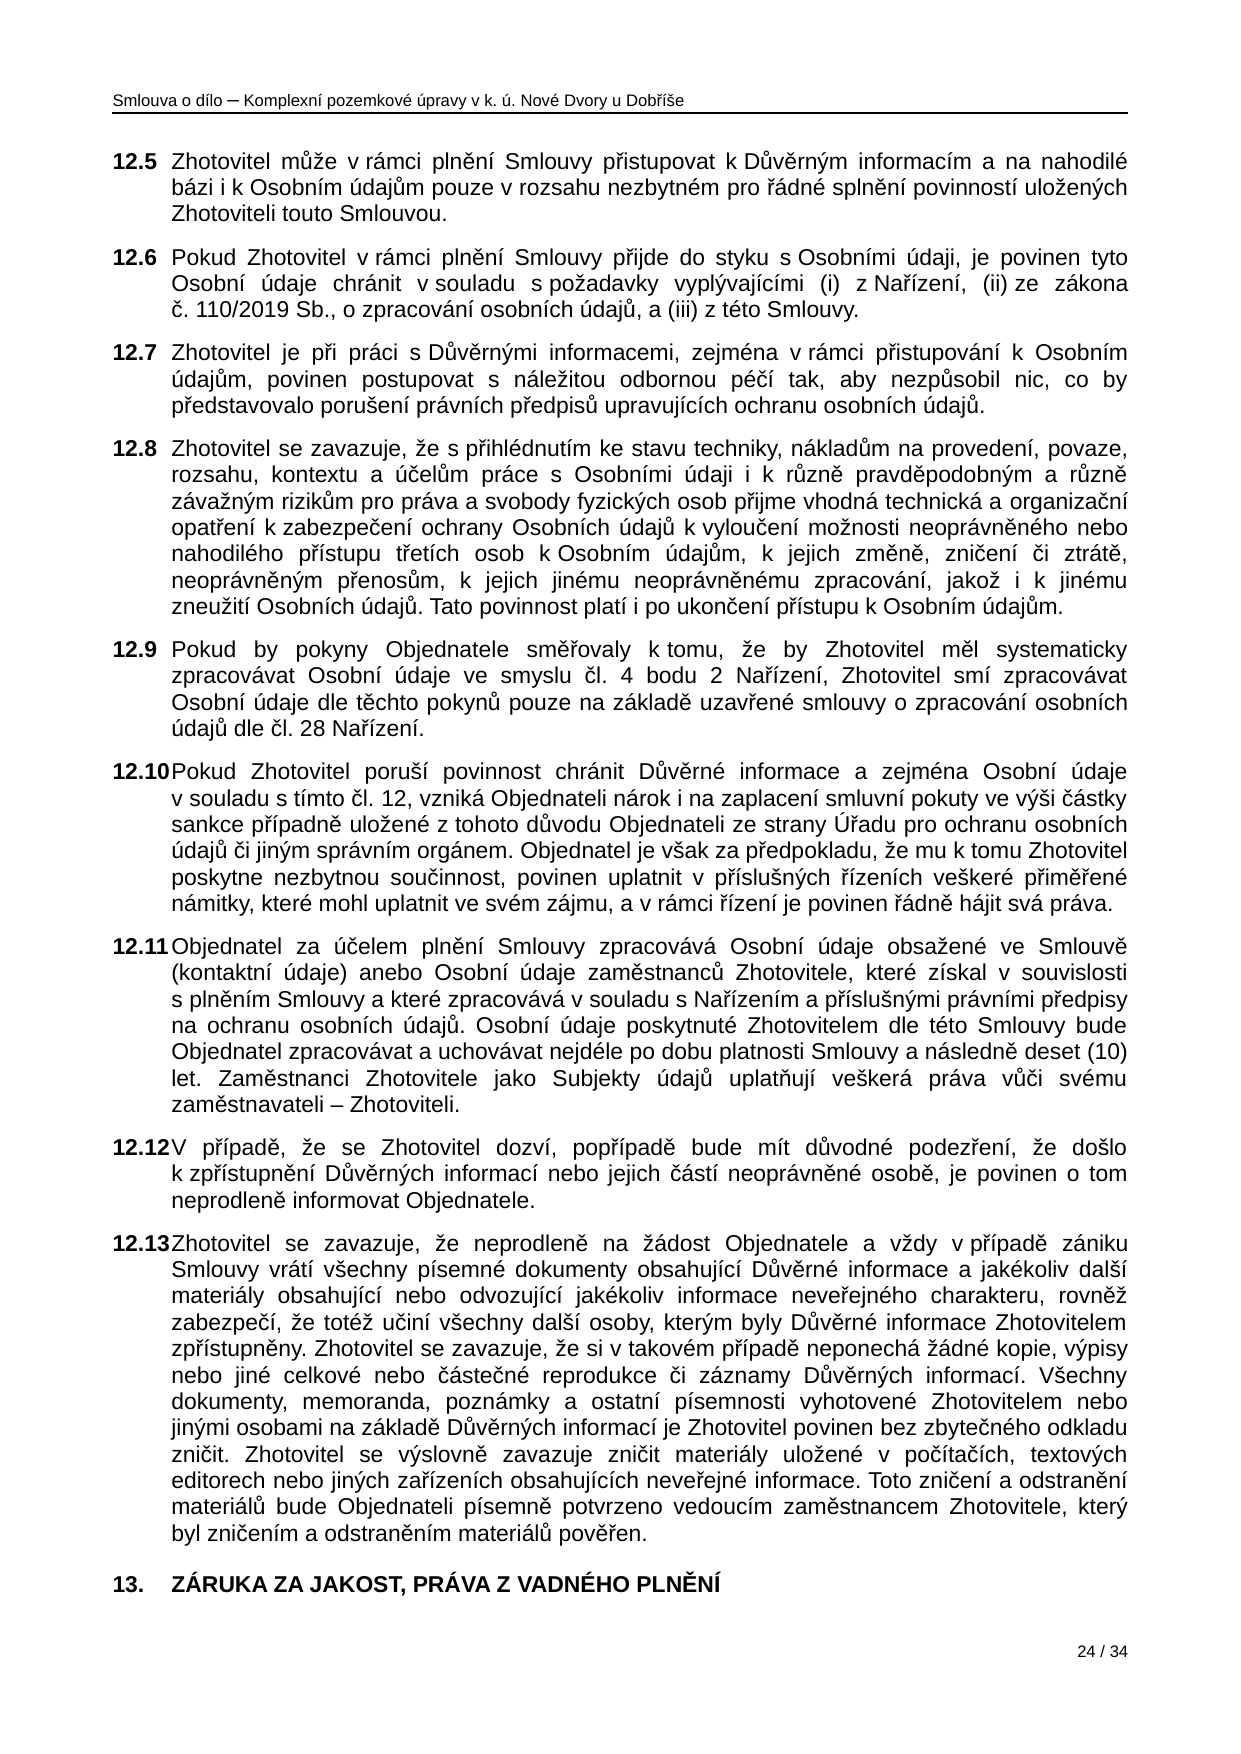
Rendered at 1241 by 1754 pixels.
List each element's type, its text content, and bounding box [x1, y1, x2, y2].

text Záruka za jakost, práva z vadného plnění [112, 1571, 1128, 1597]
text Pokud Zhotovitel v rámci plnění Smlouvy přijde do styku s Osobními údaji, je povinen tyto Osobní údaje chránit v souladu s požadavky vyplývajícími (i) z Nařízení, (ii) ze zákona č. 110/2019 Sb., o zpracování osobních údajů, a (iii) z této Smlouvy. [112, 243, 1128, 322]
text Pokud Zhotovitel poruší povinnost chránit Důvěrné informace a zejména Osobní údaje v souladu s tímto čl. 12, vzniká Objednateli nárok i na zaplacení smluvní pokuty ve výši částky sankce případně uložené z tohoto důvodu Objednateli ze strany Úřadu pro ochranu osobních údajů či jiným správním orgánem. Objednatel je však za předpokladu, že mu k tomu Zhotovitel poskytne nezbytnou součinnost, povinen uplatnit v příslušných řízeních veškeré přiměřené námitky, které mohl uplatnit ve svém zájmu, a v rámci řízení je povinen řádně hájit svá práva. [112, 758, 1128, 916]
text Objednatel za účelem plnění Smlouvy zpracovává Osobní údaje obsažené ve Smlouvě (kontaktní údaje) anebo Osobní údaje zaměstnanců Zhotovitele, které získal v souvislosti s plněním Smlouvy a které zpracovává v souladu s Nařízením a příslušnými právními předpisy na ochranu osobních údajů. Osobní údaje poskytnuté Zhotovitelem dle této Smlouvy bude Objednatel zpracovávat a uchovávat nejdéle po dobu platnosti Smlouvy a následně deset (10) let. Zaměstnanci Zhotovitele jako Subjekty údajů uplatňují veškerá práva vůči svému zaměstnavateli – Zhotoviteli. [112, 933, 1128, 1117]
text Pokud by pokyny Objednatele směřovaly k tomu, že by Zhotovitel měl systematicky zpracovávat Osobní údaje ve smyslu čl. 4 bodu 2 Nařízení, Zhotovitel smí zpracovávat Osobní údaje dle těchto pokynů pouze na základě uzavřené smlouvy o zpracování osobních údajů dle čl. 28 Nařízení. [112, 636, 1128, 741]
text Zhotovitel se zavazuje, že s přihlédnutím ke stavu techniky, nákladům na provedení, povaze, rozsahu, kontextu a účelům práce s Osobními údaji i k různě pravděpodobným a různě závažným rizikům pro práva a svobody fyzických osob přijme vhodná technická a organizační opatření k zabezpečení ochrany Osobních údajů k vyloučení možnosti neoprávněného nebo nahodilého přístupu třetích osob k Osobním údajům, k jejich změně, zničení či ztrátě, neoprávněným přenosům, k jejich jinému neoprávněnému zpracování, jakož i k jinému zneužití Osobních údajů. Tato povinnost platí i po ukončení přístupu k Osobním údajům. [112, 435, 1128, 619]
text Zhotovitel může v rámci plnění Smlouvy přistupovat k Důvěrným informacím a na nahodilé bázi i k Osobním údajům pouze v rozsahu nezbytném pro řádné splnění povinností uložených Zhotoviteli touto Smlouvou. [112, 148, 1128, 227]
text V případě, že se Zhotovitel dozví, popřípadě bude mít důvodné podezření, že došlo k zpřístupnění Důvěrných informací nebo jejich částí neoprávněné osobě, je povinen o tom neprodleně informovat Objednatele. [112, 1134, 1128, 1213]
text Zhotovitel se zavazuje, že neprodleně na žádost Objednatele a vždy v případě zániku Smlouvy vrátí všechny písemné dokumenty obsahující Důvěrné informace a jakékoliv další materiály obsahující nebo odvozující jakékoliv informace neveřejného charakteru, rovněž zabezpečí, že totéž učiní všechny další osoby, kterým byly Důvěrné informace Zhotovitelem zpřístupněny. Zhotovitel se zavazuje, že si v takovém případě neponechá žádné kopie, výpisy nebo jiné celkové nebo částečné reprodukce či záznamy Důvěrných informací. Všechny dokumenty, memoranda, poznámky a ostatní písemnosti vyhotovené Zhotovitelem nebo jinými osobami na základě Důvěrných informací je Zhotovitel povinen bez zbytečného odkladu zničit. Zhotovitel se výslovně zavazuje zničit materiály uložené v počítačích, textových editorech nebo jiných zařízeních obsahujících neveřejné informace. Toto zničení a odstranění materiálů bude Objednateli písemně potvrzeno vedoucím zaměstnancem Zhotovitele, který byl zničením a odstraněním materiálů pověřen. [112, 1230, 1128, 1546]
text Zhotovitel je při práci s Důvěrnými informacemi, zejména v rámci přistupování k Osobním údajům, povinen postupovat s náležitou odbornou péčí tak, aby nezpůsobil nic, co by představovalo porušení právních předpisů upravujících ochranu osobních údajů. [112, 339, 1128, 418]
